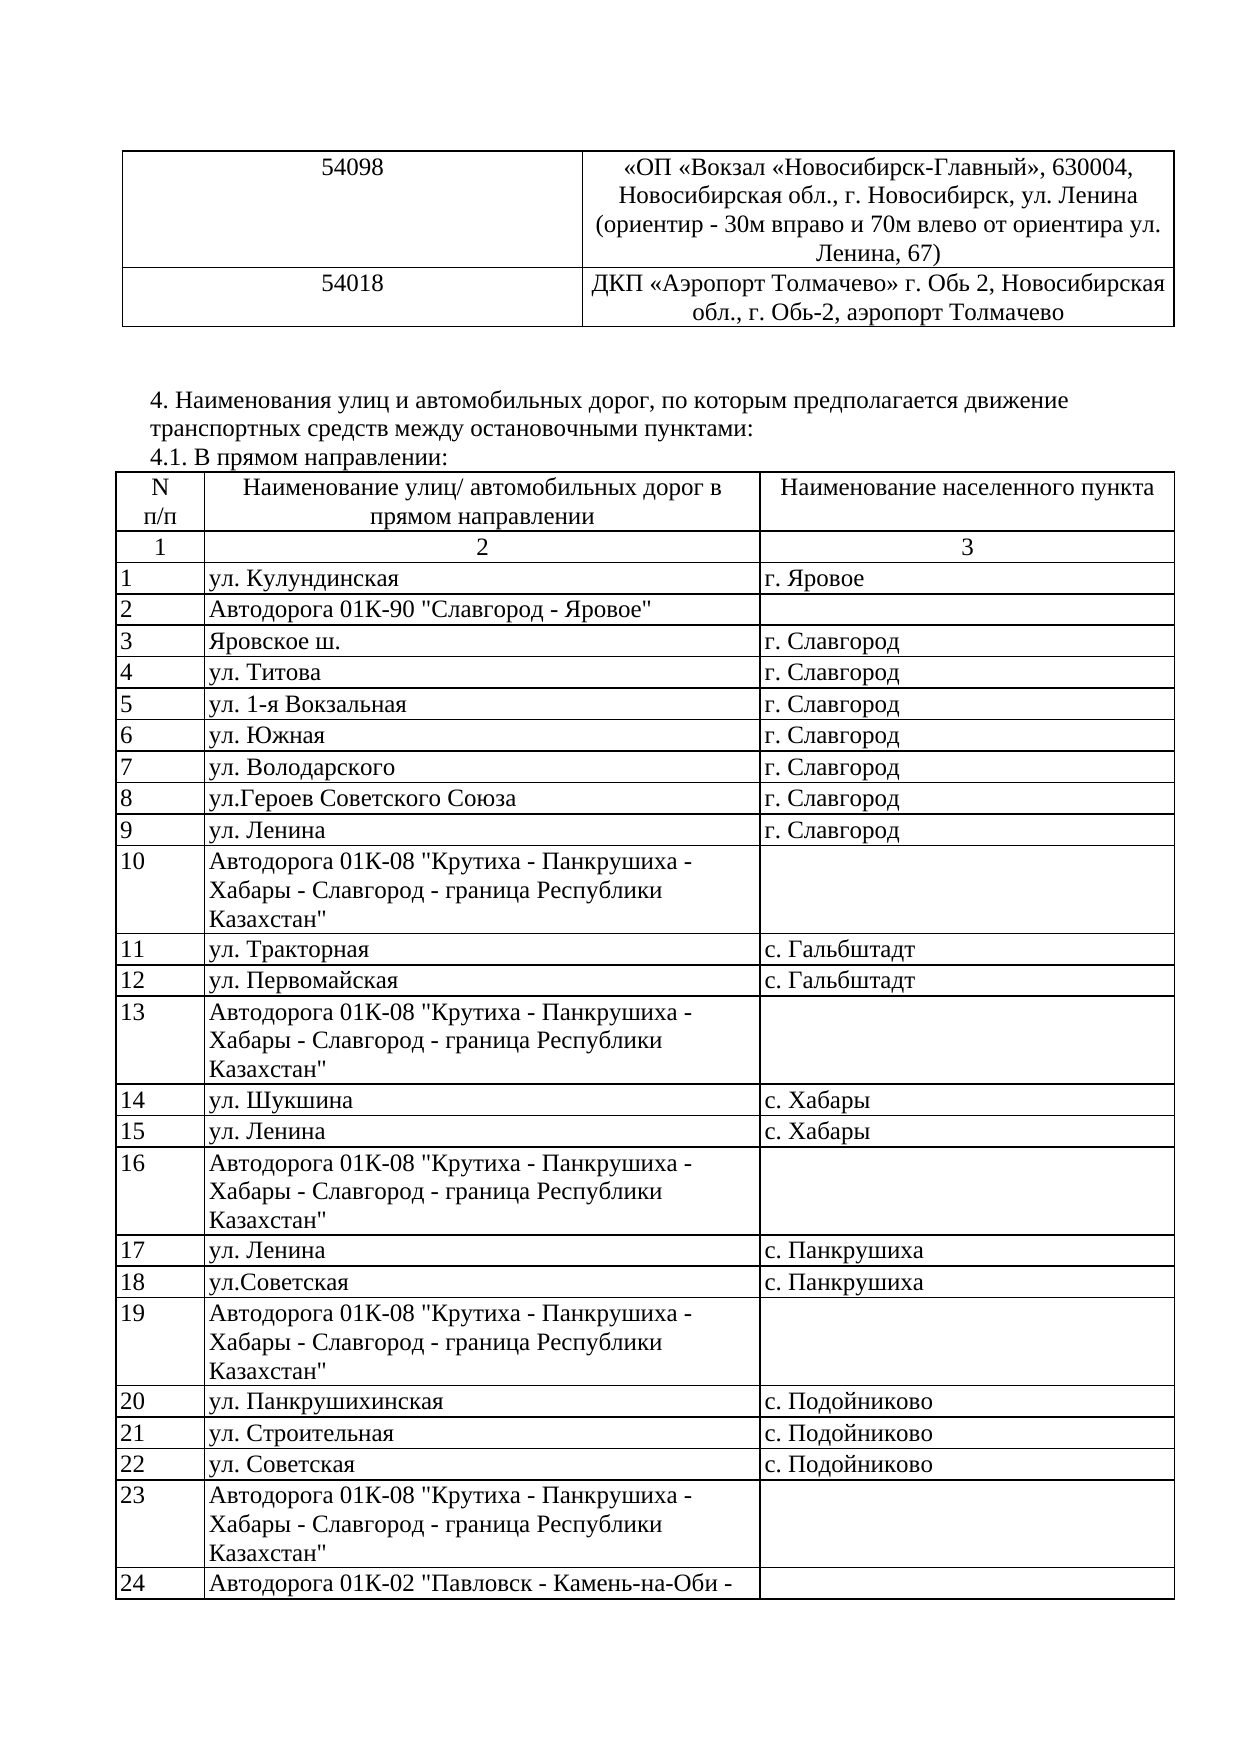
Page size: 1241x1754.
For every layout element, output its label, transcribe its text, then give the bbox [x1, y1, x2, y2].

table_cell ул. Шукшина [205, 1085, 759, 1114]
table_cell 9 [117, 815, 204, 844]
table_cell ул.Советская [205, 1267, 759, 1297]
table_cell с. Хабары [761, 1085, 1174, 1114]
table_cell 17 [117, 1236, 204, 1265]
table_cell г. Славгород [761, 626, 1174, 656]
table_cell 6 [117, 720, 204, 750]
table_cell [761, 1568, 1174, 1598]
text 4.1. В прямом направлении: [150, 442, 1090, 471]
table_cell ул. Советская [205, 1449, 759, 1479]
table_cell 12 [117, 966, 204, 995]
table_cell с. Подойниково [761, 1449, 1174, 1479]
table_cell 18 [117, 1267, 204, 1297]
table_cell 5 [117, 689, 204, 719]
table_cell 2 [205, 532, 759, 561]
table_cell с. Панкрушиха [761, 1267, 1174, 1297]
table_cell Автодорога 01К-90 "Славгород - Яровое" [205, 595, 759, 624]
table_cell Автодорога 01К-08 "Крутиха - Панкрушиха - Хабары - Славгород - граница Республики Казахстан" [205, 1298, 759, 1384]
table_cell 23 [117, 1481, 204, 1567]
table_cell 16 [117, 1148, 204, 1234]
table_cell [761, 1481, 1174, 1567]
table_cell г. Славгород [761, 657, 1174, 687]
table_cell 3 [117, 626, 204, 656]
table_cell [205, 1568, 759, 1598]
table_cell 2 [117, 595, 204, 624]
table_cell Автодорога 01К-08 "Крутиха - Панкрушиха - Хабары - Славгород - граница Республики Казахстан" [205, 846, 759, 932]
table_cell 4 [117, 657, 204, 687]
table_cell 8 [117, 783, 204, 813]
table_cell ул. Южная [205, 720, 759, 750]
table_cell с. Подойниково [761, 1418, 1174, 1447]
table_cell 24 [117, 1568, 204, 1598]
table_cell 14 [117, 1085, 204, 1114]
table_cell ул. Володарского [205, 752, 759, 782]
table_cell Яровское ш. [205, 626, 759, 656]
table_cell с. Подойниково [761, 1386, 1174, 1416]
table_cell г. Славгород [761, 689, 1174, 719]
table_cell ул. Ленина [205, 1236, 759, 1265]
table_cell ул. Ленина [205, 815, 759, 844]
text 4. Наименования улиц и автомобильных дорог, по которым предполагается движение транспортных средств между остановочными пунктами: [150, 385, 1090, 442]
table_cell 19 [117, 1298, 204, 1384]
table_cell 15 [117, 1116, 204, 1146]
table_cell 1 [117, 532, 204, 561]
table_cell г. Славгород [761, 720, 1174, 750]
table_cell г. Славгород [761, 783, 1174, 813]
table_cell Автодорога 01К-08 "Крутиха - Панкрушиха - Хабары - Славгород - граница Республики Казахстан" [205, 1148, 759, 1234]
table_cell 11 [117, 934, 204, 964]
table_cell [761, 1298, 1174, 1384]
table_cell ул. Строительная [205, 1418, 759, 1447]
table_cell [761, 595, 1174, 624]
table_cell ул. Ленина [205, 1116, 759, 1146]
table_header N п/п [117, 473, 204, 530]
table_cell 3 [761, 532, 1174, 561]
table_cell с. Хабары [761, 1116, 1174, 1146]
table_header Наименование населенного пункта [761, 473, 1174, 530]
table_cell Автодорога 01К-08 "Крутиха - Панкрушиха - Хабары - Славгород - граница Республики Казахстан" [205, 1481, 759, 1567]
table_cell [761, 1148, 1174, 1234]
table_cell 54098 [123, 152, 582, 267]
table_cell с. Панкрушиха [761, 1236, 1174, 1265]
table_cell ул.Героев Советского Союза [205, 783, 759, 813]
table_cell ул. Кулундинская [205, 563, 759, 593]
table_header Наименование улиц/ автомобильных дорог в прямом направлении [205, 473, 759, 530]
table_cell 22 [117, 1449, 204, 1479]
table_cell 21 [117, 1418, 204, 1447]
table_cell 20 [117, 1386, 204, 1416]
table_cell [761, 846, 1174, 932]
table_cell с. Гальбштадт [761, 934, 1174, 964]
table_cell Автодорога 01К-08 "Крутиха - Панкрушиха - Хабары - Славгород - граница Республики Казахстан" [205, 997, 759, 1083]
table_cell 54018 [123, 268, 582, 326]
table_cell г. Яровое [761, 563, 1174, 593]
table_cell ул. Первомайская [205, 966, 759, 995]
table_cell 7 [117, 752, 204, 782]
table_cell с. Гальбштадт [761, 966, 1174, 995]
table_cell ул. Тракторная [205, 934, 759, 964]
table_cell 10 [117, 846, 204, 932]
table_cell 1 [117, 563, 204, 593]
table_cell ДКП «Аэропорт Толмачево» г. Обь 2, Новосибирская обл., г. Обь-2, аэропорт Толмачево [583, 268, 1173, 326]
table_cell ул. 1-я Вокзальная [205, 689, 759, 719]
table_cell г. Славгород [761, 752, 1174, 782]
table_cell г. Славгород [761, 815, 1174, 844]
table_cell [761, 997, 1174, 1083]
table_cell «ОП «Вокзал «Новосибирск-Главный», 630004, Новосибирская обл., г. Новосибирск, ул. Ленина (ориентир - 30м вправо и 70м влево от ориентира ул. Ленина, 67) [583, 152, 1173, 267]
table_cell ул. Панкрушихинская [205, 1386, 759, 1416]
table_cell ул. Титова [205, 657, 759, 687]
table_cell 13 [117, 997, 204, 1083]
